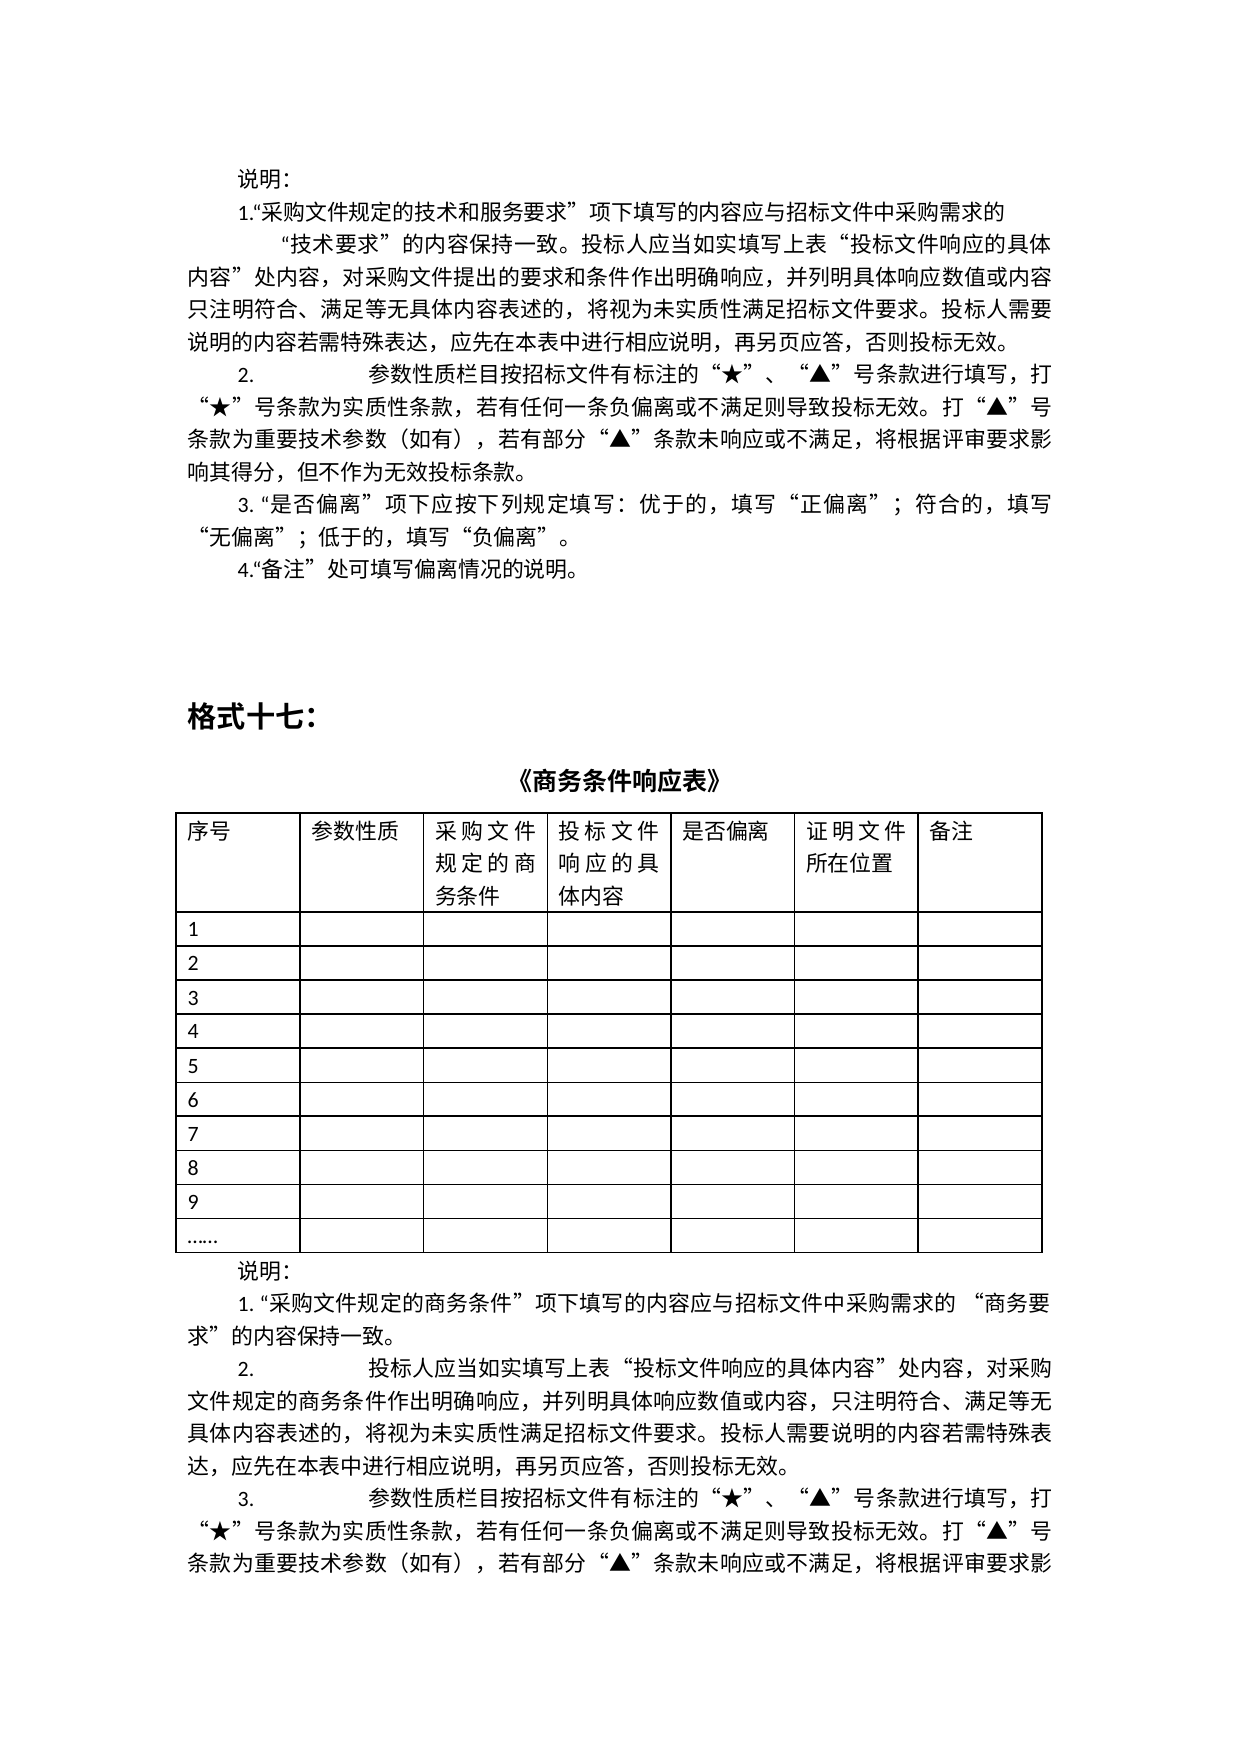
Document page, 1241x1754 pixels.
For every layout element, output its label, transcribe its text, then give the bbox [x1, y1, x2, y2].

table_cell [301, 1117, 423, 1149]
table_header 序号 [177, 814, 299, 911]
table_cell [919, 1219, 1041, 1252]
text 格式十七： [187, 682, 1053, 747]
table_cell [424, 947, 547, 979]
table_cell [672, 1117, 794, 1149]
table_cell [672, 1185, 794, 1218]
table_header 是否偏离 [672, 814, 794, 911]
table_cell [548, 913, 670, 945]
table_cell [424, 1015, 547, 1047]
text 1.“采购文件规定的技术和服务要求”项下填写的内容应与招标文件中采购需求的 “技术要求”的内容保持一致。投标人应当如实填写上表“投标文件响应的具体内容”处内容，对采购文件提出的要求和条件作出明确响应，并列明具体响应数值或内容，只注明符合、满足等无具体内容表述的，将视为未实质性满足招标文件要求。投标人需要说明的内容若需特殊表达，应先在本表中进行相应说明，再另页应答，否则投标无效。 [187, 194, 1053, 357]
table_cell [672, 1083, 794, 1115]
table_cell [919, 1151, 1041, 1183]
table_cell [301, 981, 423, 1013]
table_cell 3 [177, 981, 299, 1013]
table_cell [301, 1083, 423, 1115]
table_cell [424, 1083, 547, 1115]
text 《商务条件响应表》 [187, 747, 1053, 812]
text 2. 投标人应当如实填写上表“投标文件响应的具体内容”处内容，对采购文件规定的商务条件作出明确响应，并列明具体响应数值或内容，只注明符合、满足等无具体内容表述的，将视为未实质性满足招标文件要求。投标人需要说明的内容若需特殊表达，应先在本表中进行相应说明，再另页应答，否则投标无效。 [187, 1351, 1053, 1481]
table_cell [672, 981, 794, 1013]
text 3. “是否偏离”项下应按下列规定填写：优于的，填写“正偏离”；符合的，填写“无偏离”；低于的，填写“负偏离”。 [187, 487, 1053, 552]
table_cell [795, 1185, 917, 1218]
table_cell [795, 1117, 917, 1149]
table_cell [424, 913, 547, 945]
table_cell [795, 913, 917, 945]
table_header 投标文件响应的具体内容 [548, 814, 670, 911]
table_cell [424, 1219, 547, 1252]
table_cell [919, 1117, 1041, 1149]
text 2. 参数性质栏目按招标文件有标注的“★”、“▲”号条款进行填写，打“★”号条款为实质性条款，若有任何一条负偏离或不满足则导致投标无效。打“▲”号条款为重要技术参数（如有），若有部分“▲”条款未响应或不满足，将根据评审要求影响其得分，但不作为无效投标条款。 [187, 357, 1053, 487]
table_header 备注 [919, 814, 1041, 911]
table_cell [424, 981, 547, 1013]
table_cell 7 [177, 1117, 299, 1149]
table_cell [672, 1049, 794, 1081]
table_cell [919, 1049, 1041, 1081]
table_cell [919, 981, 1041, 1013]
table_cell [548, 1219, 670, 1252]
text 说明： [187, 1253, 1053, 1286]
table_cell 5 [177, 1049, 299, 1081]
table_cell [672, 1219, 794, 1252]
table_cell [548, 947, 670, 979]
table_cell [424, 1049, 547, 1081]
table_cell [795, 1083, 917, 1115]
table_cell 4 [177, 1015, 299, 1047]
table_cell [548, 1151, 670, 1183]
table_cell [301, 1185, 423, 1218]
table_cell [919, 1083, 1041, 1115]
text 1. “采购文件规定的商务条件”项下填写的内容应与招标文件中采购需求的 “商务要求”的内容保持一致。 [187, 1286, 1053, 1351]
table_cell [919, 1185, 1041, 1218]
table_cell [672, 1015, 794, 1047]
text 说明： [187, 162, 1053, 194]
table_header 证明文件所在位置 [795, 814, 917, 911]
table_cell [548, 1083, 670, 1115]
table_cell [301, 913, 423, 945]
table_cell [301, 1015, 423, 1047]
table_cell [301, 1049, 423, 1081]
table_cell [795, 981, 917, 1013]
table_cell [548, 1015, 670, 1047]
table_cell [795, 1219, 917, 1252]
table_cell [672, 1151, 794, 1183]
table_cell [919, 1015, 1041, 1047]
table_cell …… [177, 1219, 299, 1252]
table_cell [424, 1117, 547, 1149]
table_cell [548, 1049, 670, 1081]
table_cell [672, 913, 794, 945]
table_cell [301, 1219, 423, 1252]
table_cell [795, 1049, 917, 1081]
table_cell [672, 947, 794, 979]
table_header 采购文件规定的商务条件 [424, 814, 547, 911]
table_cell [301, 947, 423, 979]
table_cell 9 [177, 1185, 299, 1218]
table_cell [424, 1151, 547, 1183]
table_cell [795, 947, 917, 979]
table_cell 2 [177, 947, 299, 979]
table_cell [795, 1151, 917, 1183]
table_cell [548, 981, 670, 1013]
table_cell [795, 1015, 917, 1047]
text 4.“备注”处可填写偏离情况的说明。 [187, 552, 1053, 584]
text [187, 1481, 1053, 1578]
table_cell 8 [177, 1151, 299, 1183]
table_cell [301, 1151, 423, 1183]
table_cell [919, 913, 1041, 945]
table_cell [919, 947, 1041, 979]
table_cell [424, 1185, 547, 1218]
table_cell [548, 1185, 670, 1218]
table_header 参数性质 [301, 814, 423, 911]
table_cell 1 [177, 913, 299, 945]
table_cell [548, 1117, 670, 1149]
table_cell 6 [177, 1083, 299, 1115]
